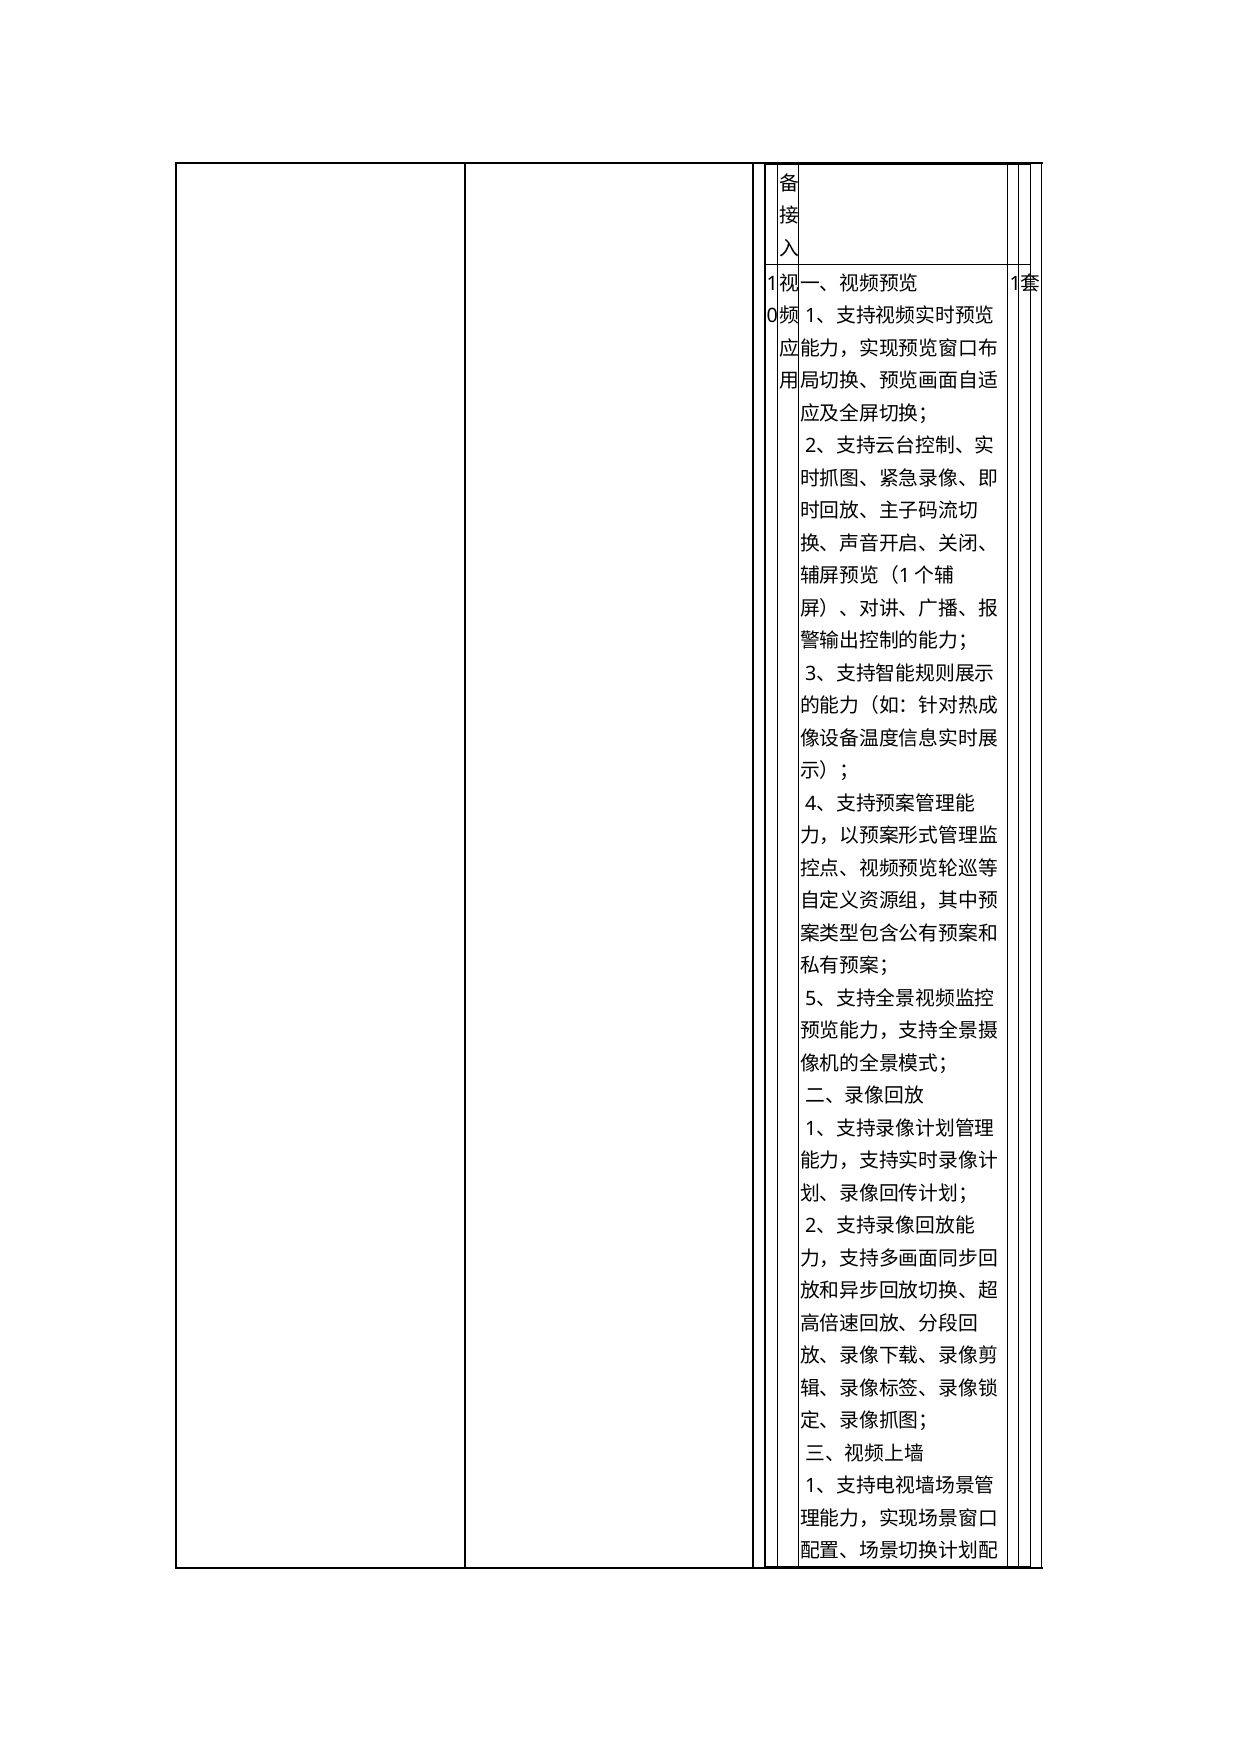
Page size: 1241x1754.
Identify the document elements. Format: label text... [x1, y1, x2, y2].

table_cell 1 [177, 164, 464, 1567]
table_cell [466, 164, 752, 1567]
table_cell [754, 164, 764, 1567]
table_cell [1031, 164, 1041, 1567]
